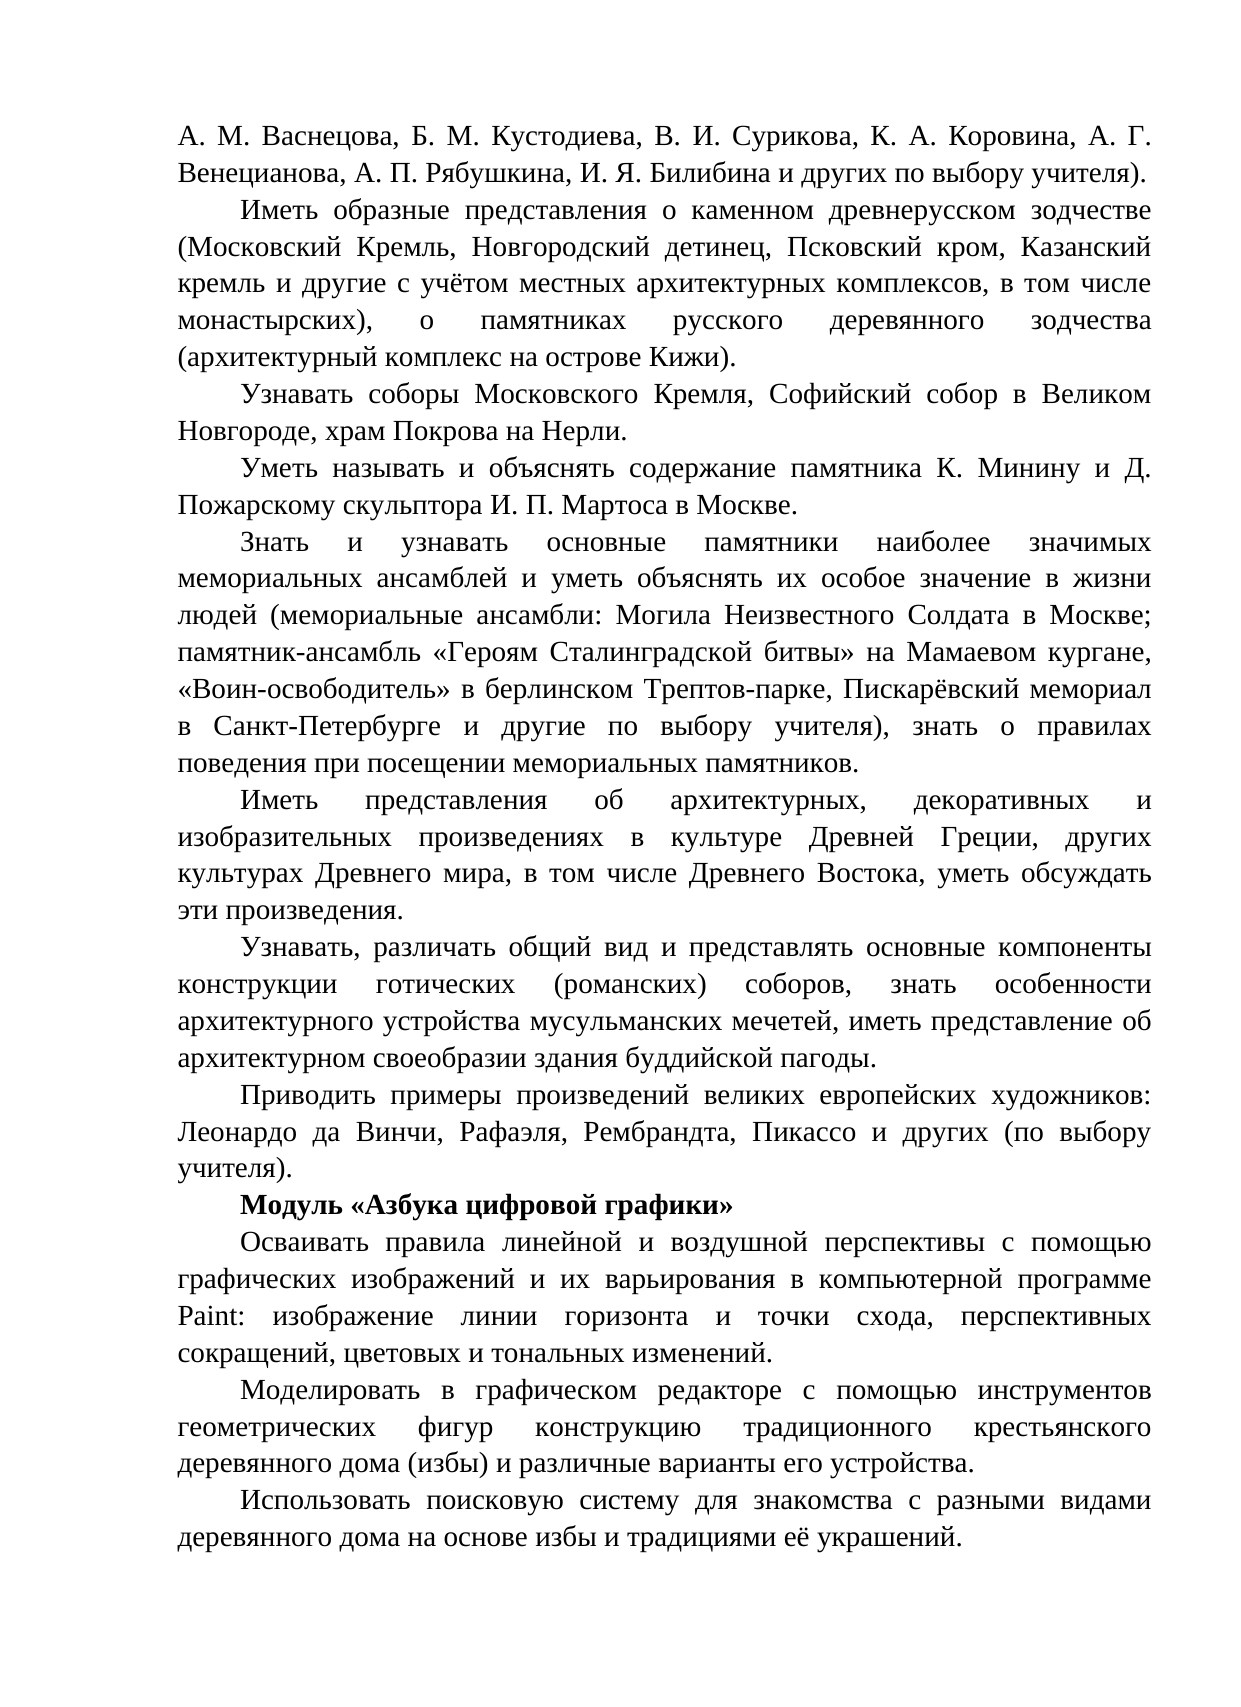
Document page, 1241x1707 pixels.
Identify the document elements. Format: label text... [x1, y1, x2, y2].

text Уметь называть и объяснять содержание памятника К. Минину и Д. Пожарскому скульптора И. П. Мартоса в Москве. [177, 450, 1152, 520]
text Моделировать в графическом редакторе с помощью инструментов геометрических фигур конструкцию традиционного крестьянского деревянного дома (избы) и различные варианты его устройства. [177, 1372, 1152, 1479]
text Осваивать правила линейной и воздушной перспективы с помощью графических изображений и их варьирования в компьютерной программе Paint: изображение линии горизонта и точки схода, перспективных сокращений, цветовых и тональных изменений. [177, 1224, 1152, 1368]
text Использовать поисковую систему для знакомства с разными видами деревянного дома на основе избы и традициями её украшений. [177, 1482, 1152, 1553]
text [177, 118, 1152, 188]
text Приводить примеры произведений великих европейских художников: Леонардо да Винчи, Рафаэля, Рембрандта, Пикассо и других (по выбору учителя). [177, 1077, 1152, 1184]
text Модуль «Азбука цифровой графики» [177, 1187, 1152, 1221]
text Знать и узнавать основные памятники наиболее значимых мемориальных ансамблей и уметь объяснять их особое значение в жизни людей (мемориальные ансамбли: Могила Неизвестного Солдата в Москве; памятник-ансамбль «Героям Сталинградской битвы» на Мамаевом кургане, «Воин-освободитель» в берлинском Трептов-парке, Пискарёвский мемориал в Санкт-Петербурге и другие по выбору учителя), знать о правилах поведения при посещении мемориальных памятников. [177, 524, 1152, 778]
text Узнавать, различать общий вид и представлять основные компоненты конструкции готических (романских) соборов, знать особенности архитектурного устройства мусульманских мечетей, иметь представление об архитектурном своеобразии здания буддийской пагоды. [177, 929, 1152, 1073]
text Иметь представления об архитектурных, декоративных и изобразительных произведениях в культуре Древней Греции, других культурах Древнего мира, в том числе Древнего Востока, уметь обсуждать эти произведения. [177, 782, 1152, 926]
text Иметь образные представления о каменном древнерусском зодчестве (Московский Кремль, Новгородский детинец, Псковский кром, Казанский кремль и другие с учётом местных архитектурных комплексов, в том числе монастырских), о памятниках русского деревянного зодчества (архитектурный комплекс на острове Кижи). [177, 192, 1152, 373]
text Узнавать соборы Московского Кремля, Софийский собор в Великом Новгороде, храм Покрова на Нерли. [177, 376, 1152, 447]
